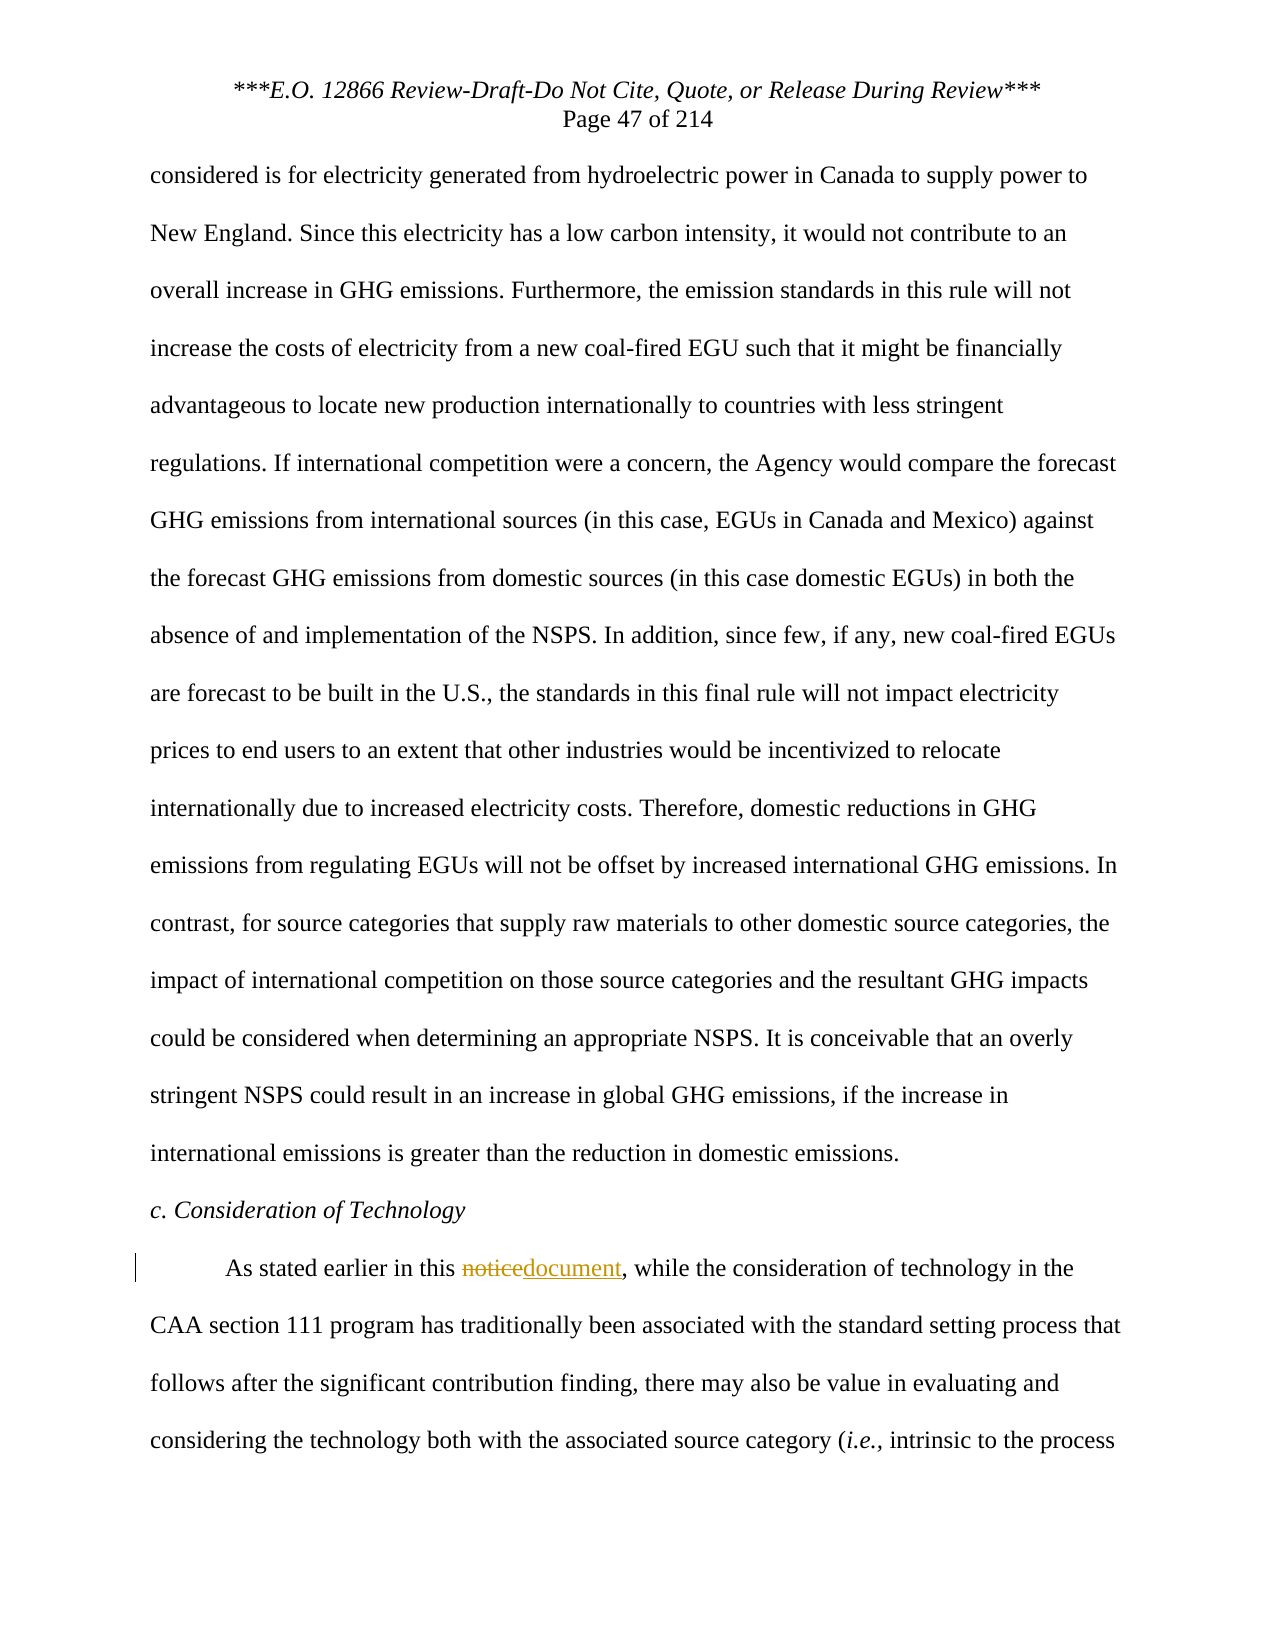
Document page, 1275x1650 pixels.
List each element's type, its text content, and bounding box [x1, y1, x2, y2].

text c. Consideration of Technology [150, 1196, 1050, 1224]
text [150, 161, 1125, 1167]
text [150, 1253, 1125, 1454]
